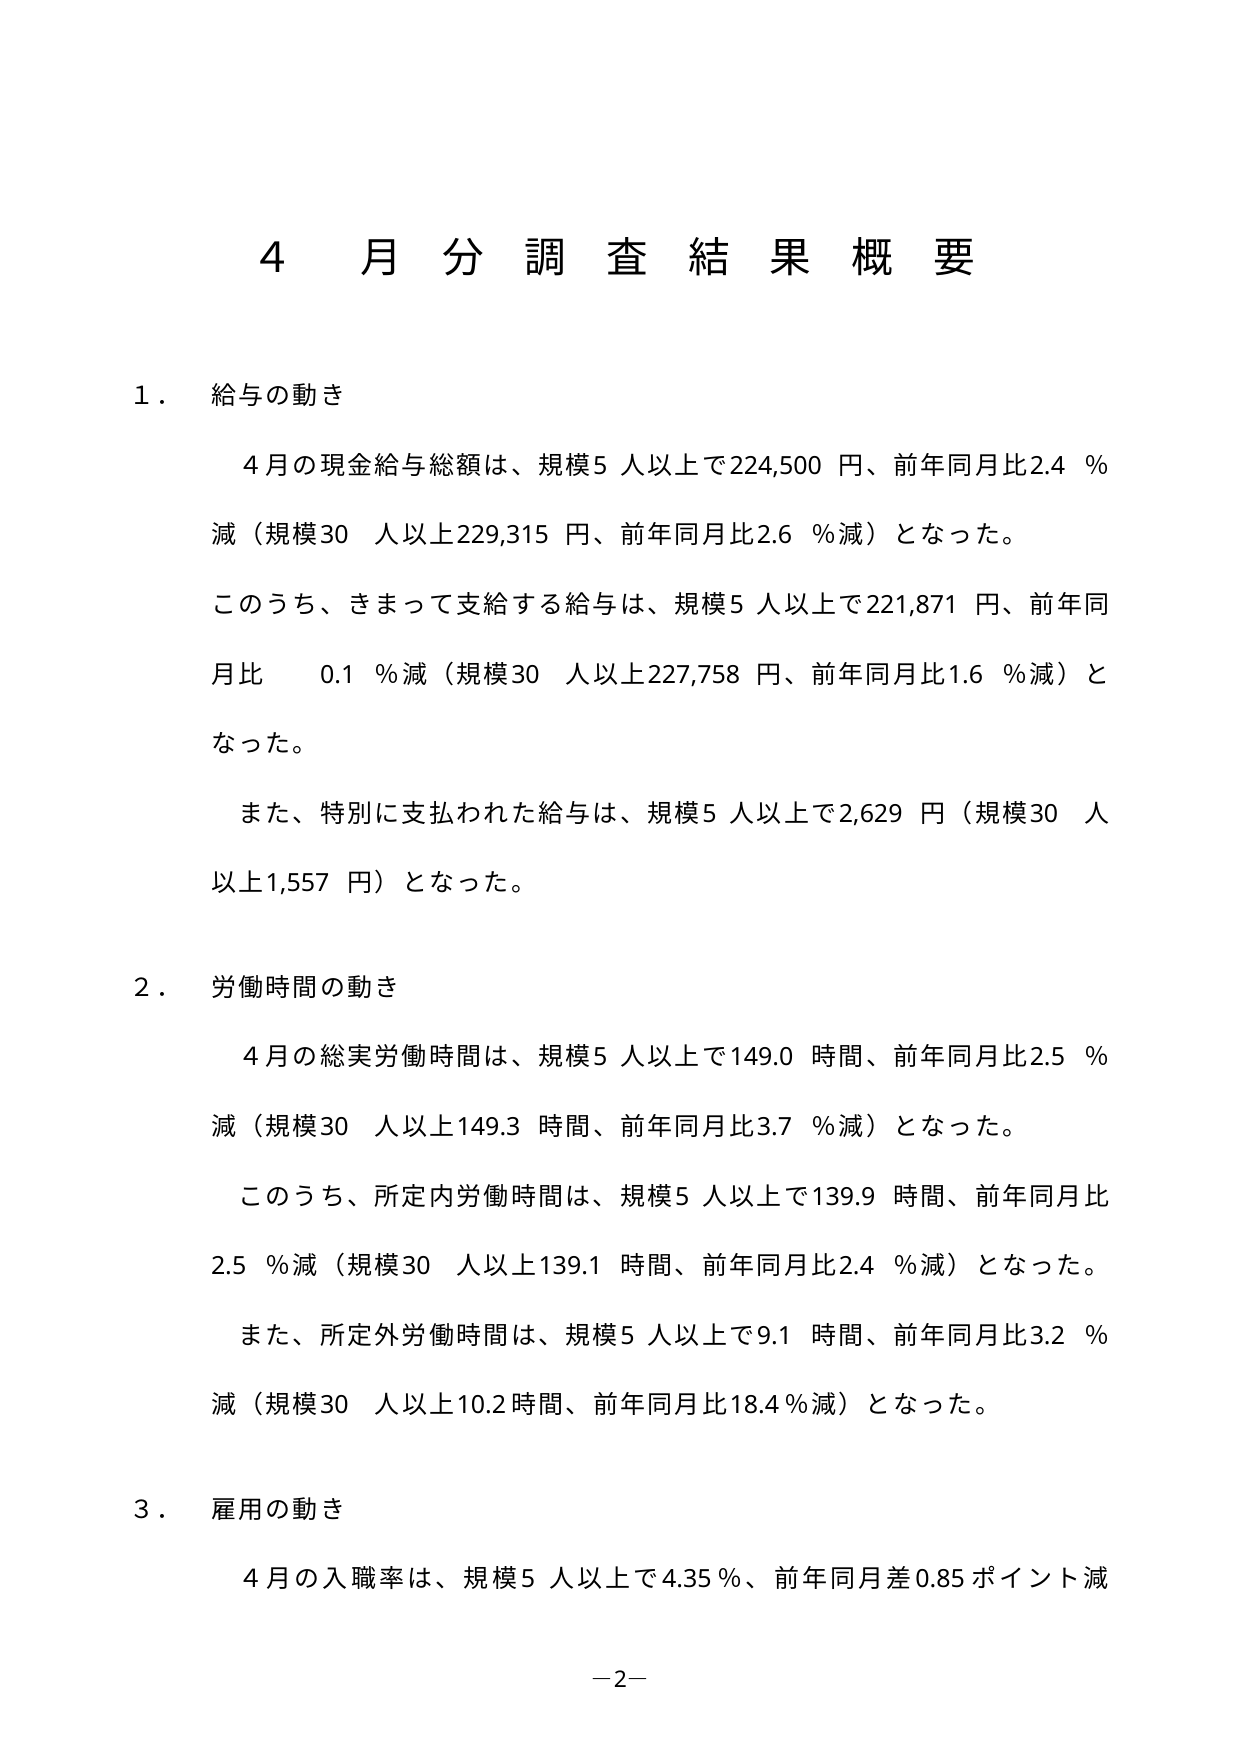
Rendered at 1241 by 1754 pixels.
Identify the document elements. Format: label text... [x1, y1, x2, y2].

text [184, 1542, 1111, 1612]
text また、特別に支払われた給与は、規模5人以上で2,629円（規模30人以上1,557円）となった。 [184, 777, 1111, 916]
text ４月の現金給与総額は、規模5人以上で224,500円、前年同月比2.4％減（規模30人以上229,315円、前年同月比2.6％減）となった。 [184, 429, 1111, 568]
list 雇用の動き [129, 1472, 1111, 1542]
list 給与の動き [129, 359, 1111, 429]
text このうち、所定内労働時間は、規模5人以上で139.9時間、前年同月比2.5％減（規模30人以上139.1時間、前年同月比2.4％減）となった。 [184, 1159, 1111, 1298]
text ４月の総実労働時間は、規模5人以上で149.0時間、前年同月比2.5％減（規模30人以上149.3時間、前年同月比3.7％減）となった。 [184, 1020, 1111, 1159]
text ４ 月 分 調 査 結 果 概 要 [129, 220, 1111, 289]
list 労働時間の動き [129, 951, 1111, 1020]
text また、所定外労働時間は、規模5人以上で9.1時間、前年同月比3.2％減（規模30人以上10.2時間、前年同月比18.4％減）となった。 [184, 1298, 1111, 1438]
text このうち、きまって支給する給与は、規模5人以上で221,871円、前年同月比 0.1％減（規模30人以上227,758円、前年同月比1.6％減）となった。 [184, 568, 1111, 777]
